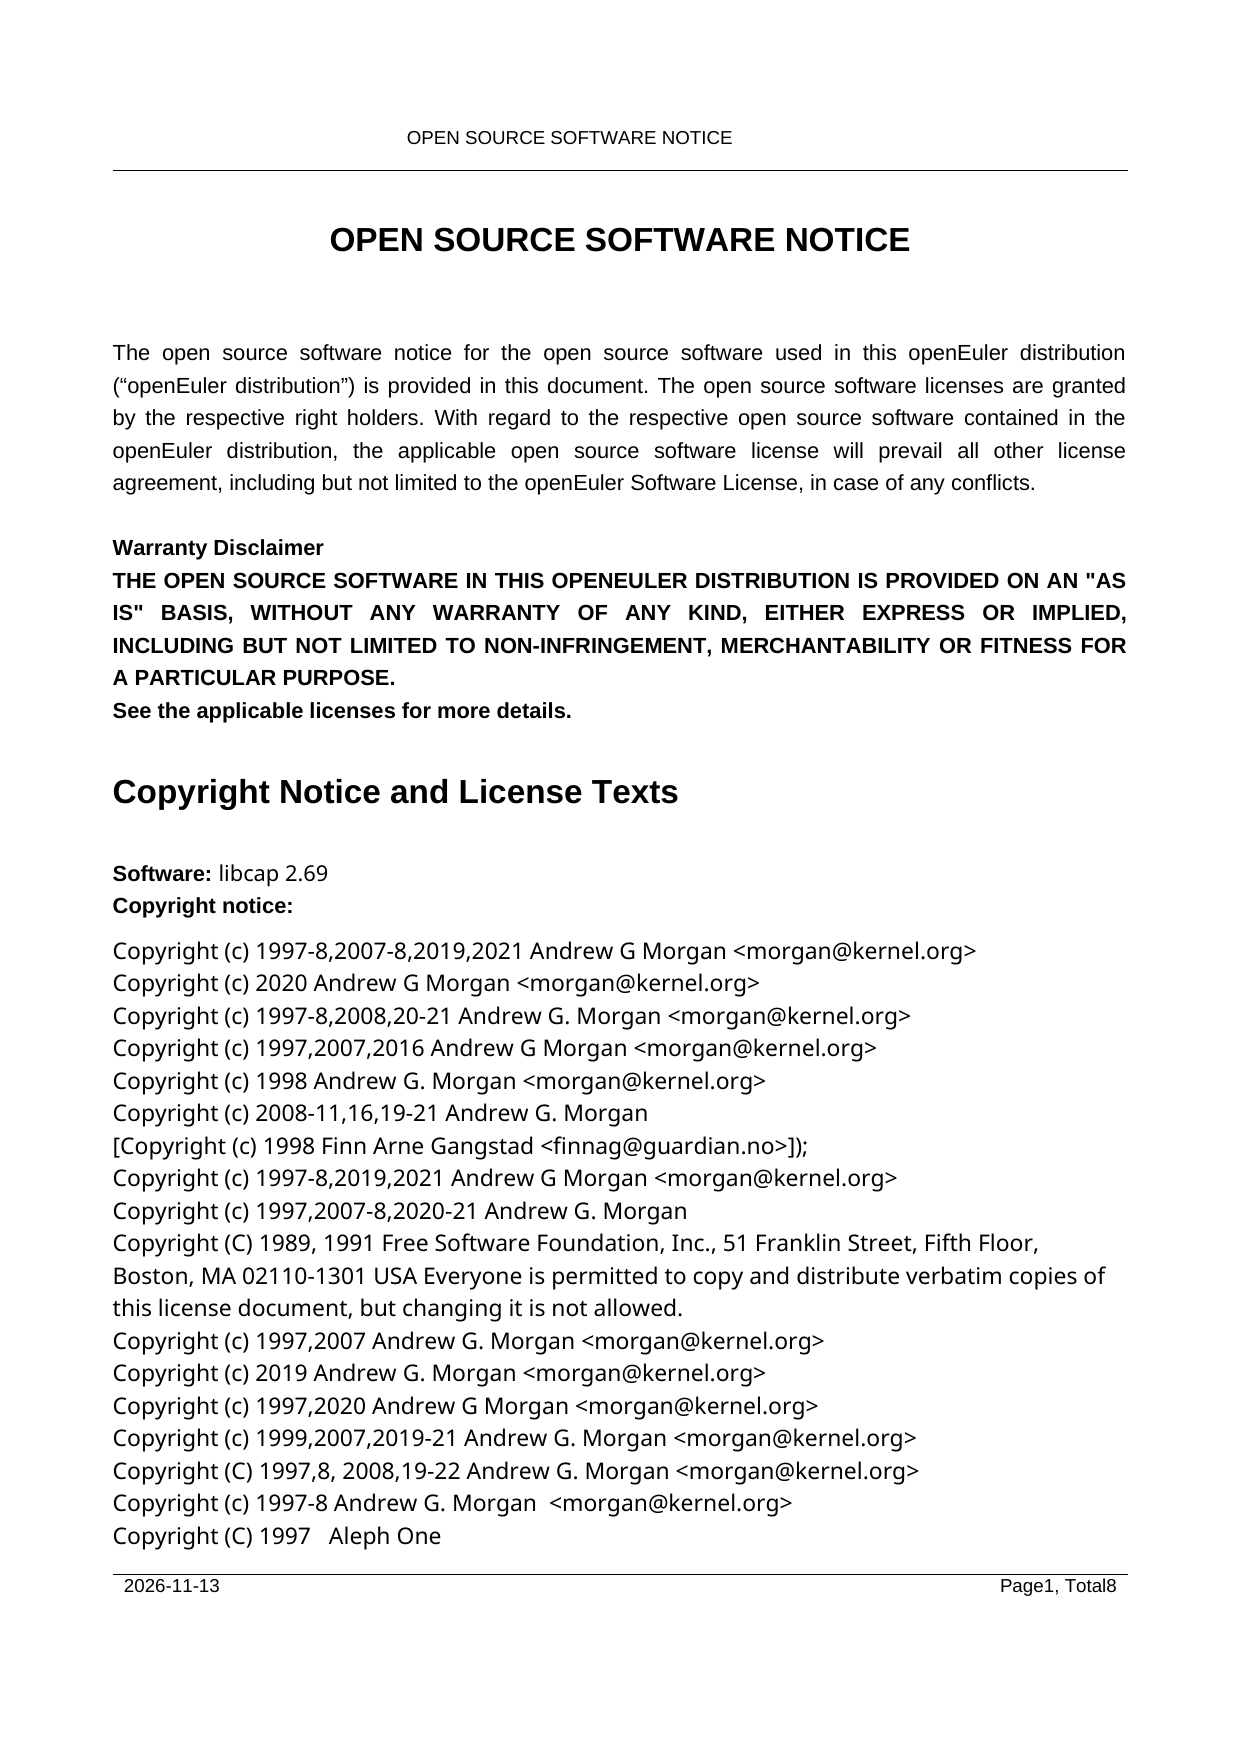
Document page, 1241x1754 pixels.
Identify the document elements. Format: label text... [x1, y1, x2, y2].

text Copyright notice: [112, 889, 1128, 921]
text Warranty Disclaimer [112, 531, 1128, 564]
text OPEN SOURCE SOFTWARE NOTICE [112, 206, 1128, 271]
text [112, 934, 1128, 1551]
text Copyright Notice and License Texts [112, 759, 1128, 824]
title Software: libcap 2.69 [112, 856, 1128, 889]
text The open source software notice for the open source software used in this openEuler distribution (“openEuler distribution”) is provided in this document. The open source software licenses are granted by the respective right holders. With regard to the respective open source software contained in the openEuler distribution, the applicable open source software license will prevail all other license agreement, including but not limited to the openEuler Software License, in case of any conflicts. [112, 336, 1128, 499]
text THE OPEN SOURCE SOFTWARE IN THIS OPENEULER DISTRIBUTION IS PROVIDED ON AN "AS IS" BASIS, WITHOUT ANY WARRANTY OF ANY KIND, EITHER EXPRESS OR IMPLIED, INCLUDING BUT NOT LIMITED TO NON-INFRINGEMENT, MERCHANTABILITY OR FITNESS FOR A PARTICULAR PURPOSE. See the applicable licenses for more details. [112, 564, 1128, 726]
